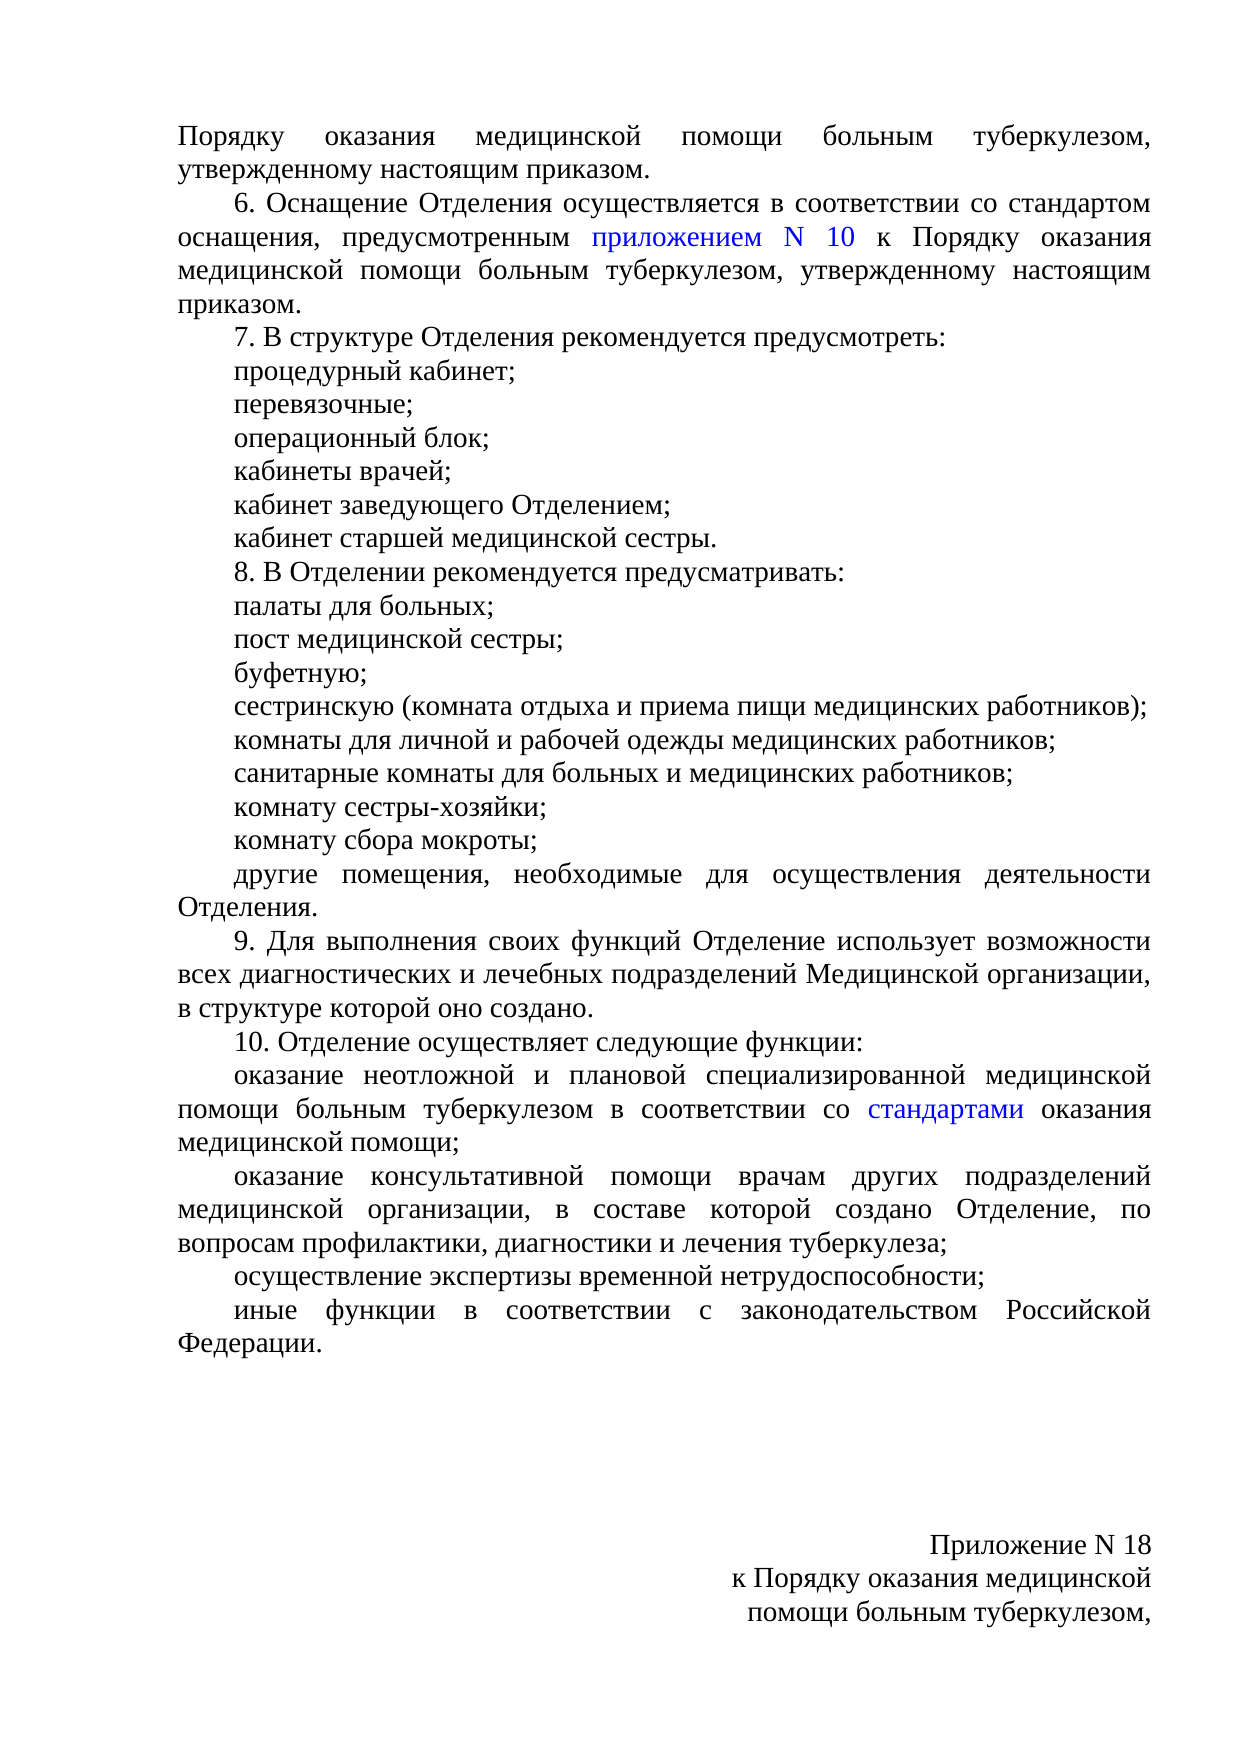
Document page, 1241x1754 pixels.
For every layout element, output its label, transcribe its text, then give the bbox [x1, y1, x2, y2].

text другие помещения, необходимые для осуществления деятельности Отделения. [177, 856, 1152, 923]
text помощи больным туберкулезом, [177, 1594, 1152, 1627]
text перевязочные; [177, 386, 1152, 420]
text пост медицинской сестры; [177, 621, 1152, 655]
text палаты для больных; [177, 588, 1152, 621]
text комнату сестры-хозяйки; [177, 789, 1152, 822]
text буфетную; [177, 655, 1152, 688]
text санитарные комнаты для больных и медицинских работников; [177, 755, 1152, 789]
text операционный блок; [177, 420, 1152, 453]
text кабинет заведующего Отделением; [177, 487, 1152, 521]
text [177, 118, 1152, 185]
text к Порядку оказания медицинской [177, 1560, 1152, 1594]
text комнаты для личной и рабочей одежды медицинских работников; [177, 722, 1152, 755]
text 6. Оснащение Отделения осуществляется в соответствии со стандартом оснащения, предусмотренным приложением N 10 к Порядку оказания медицинской помощи больным туберкулезом, утвержденному настоящим приказом. [177, 185, 1152, 319]
text 8. В Отделении рекомендуется предусматривать: [177, 554, 1152, 588]
text сестринскую (комната отдыха и приема пищи медицинских работников); [177, 688, 1152, 722]
text кабинет старшей медицинской сестры. [177, 521, 1152, 554]
text кабинеты врачей; [177, 453, 1152, 487]
text Приложение N 18 [177, 1527, 1152, 1560]
text оказание неотложной и плановой специализированной медицинской помощи больным туберкулезом в соответствии со стандартами оказания медицинской помощи; [177, 1057, 1152, 1158]
text 10. Отделение осуществляет следующие функции: [177, 1024, 1152, 1057]
text иные функции в соответствии с законодательством Российской Федерации. [177, 1292, 1152, 1359]
text осуществление экспертизы временной нетрудоспособности; [177, 1258, 1152, 1292]
text оказание консультативной помощи врачам других подразделений медицинской организации, в составе которой создано Отделение, по вопросам профилактики, диагностики и лечения туберкулеза; [177, 1158, 1152, 1258]
text 9. Для выполнения своих функций Отделение использует возможности всех диагностических и лечебных подразделений Медицинской организации, в структуре которой оно создано. [177, 923, 1152, 1024]
text процедурный кабинет; [177, 353, 1152, 386]
text комнату сбора мокроты; [177, 822, 1152, 856]
text 7. В структуре Отделения рекомендуется предусмотреть: [177, 319, 1152, 353]
